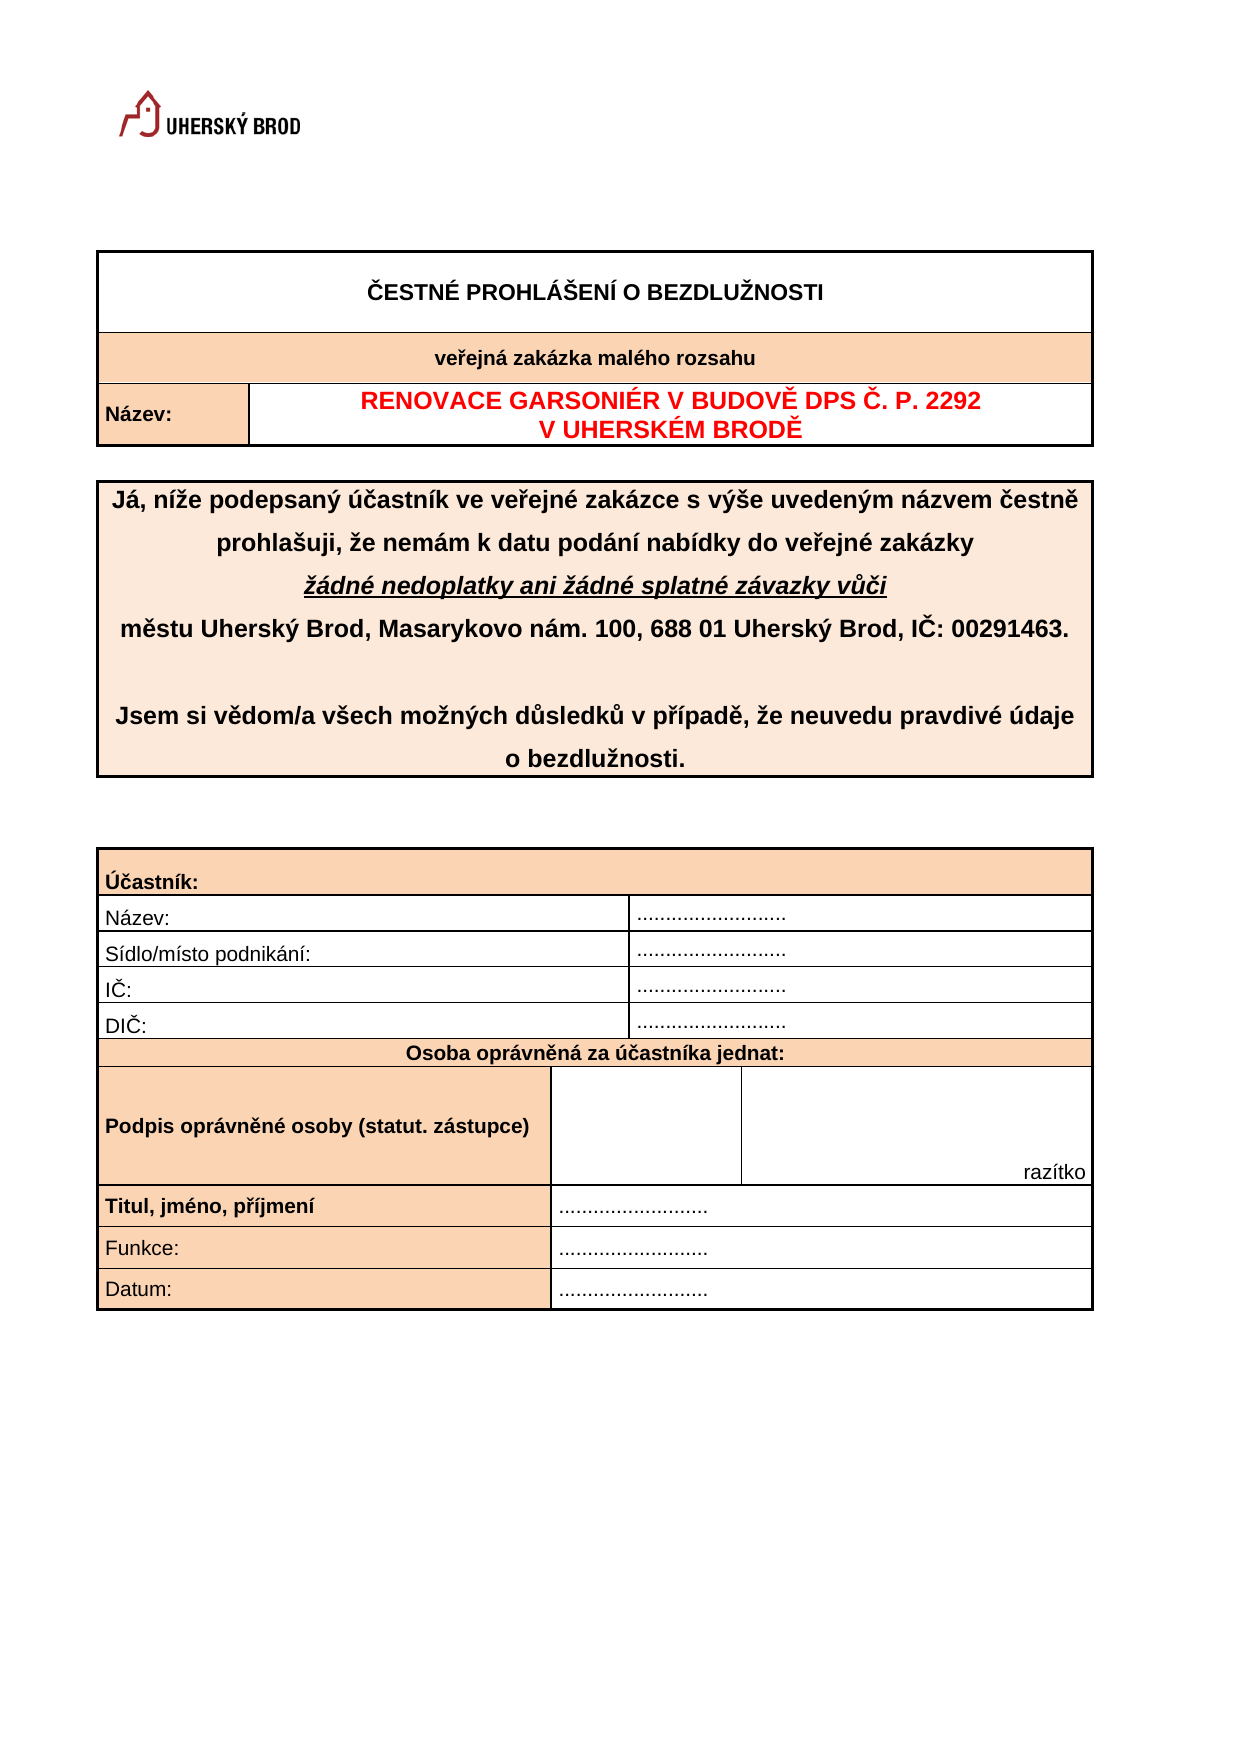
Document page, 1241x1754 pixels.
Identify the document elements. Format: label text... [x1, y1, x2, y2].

table_cell .......................... [630, 967, 1091, 1002]
picture [106, 73, 313, 155]
table_cell IČ: [99, 967, 628, 1002]
table_cell renovace garsoniér v budově dps č. p. 2292 v uherském Brodě [250, 384, 1091, 444]
table_cell Název: [99, 896, 628, 930]
table_cell .......................... [552, 1227, 1091, 1268]
table_cell Titul, jméno, příjmení [99, 1186, 550, 1226]
table_cell .......................... [552, 1186, 1091, 1226]
table_cell Podpis oprávněné osoby (statut. zástupce) [99, 1067, 550, 1184]
table_cell Funkce: [99, 1227, 550, 1268]
table_cell Datum: [99, 1269, 550, 1308]
table_cell razítko [742, 1067, 1091, 1184]
table_cell .......................... [552, 1269, 1091, 1308]
table_header ČESTNÉ PROHLÁŠENÍ O BEZDLUŽNOSTI [99, 253, 1091, 332]
table_cell [552, 1067, 741, 1184]
table_cell veřejná zakázka malého rozsahu [99, 333, 1091, 382]
table_cell Název: [99, 384, 248, 444]
table_cell .......................... [630, 932, 1091, 966]
table_cell Sídlo/místo podnikání: [99, 932, 628, 966]
table_cell .......................... [630, 896, 1091, 930]
table_header Já, níže podepsaný účastník ve veřejné zakázce s výše uvedeným názvem čestně prohlašuji, že nemám k datu podání nabídky do veřejné zakázky žádné nedoplatky ani žádné splatné závazky vůči městu Uherský Brod, Masarykovo nám. 100, 688 01 Uherský Brod, IČ: 00291463. Jsem si vědom/a všech možných důsledků v případě, že neuvedu pravdivé údaje o bezdlužnosti. [99, 483, 1091, 775]
table_cell Osoba oprávněná za účastníka jednat: [99, 1039, 1091, 1066]
table_cell .......................... [630, 1003, 1091, 1038]
table_cell DIČ: [99, 1003, 628, 1038]
table_header Účastník: [99, 850, 1091, 894]
